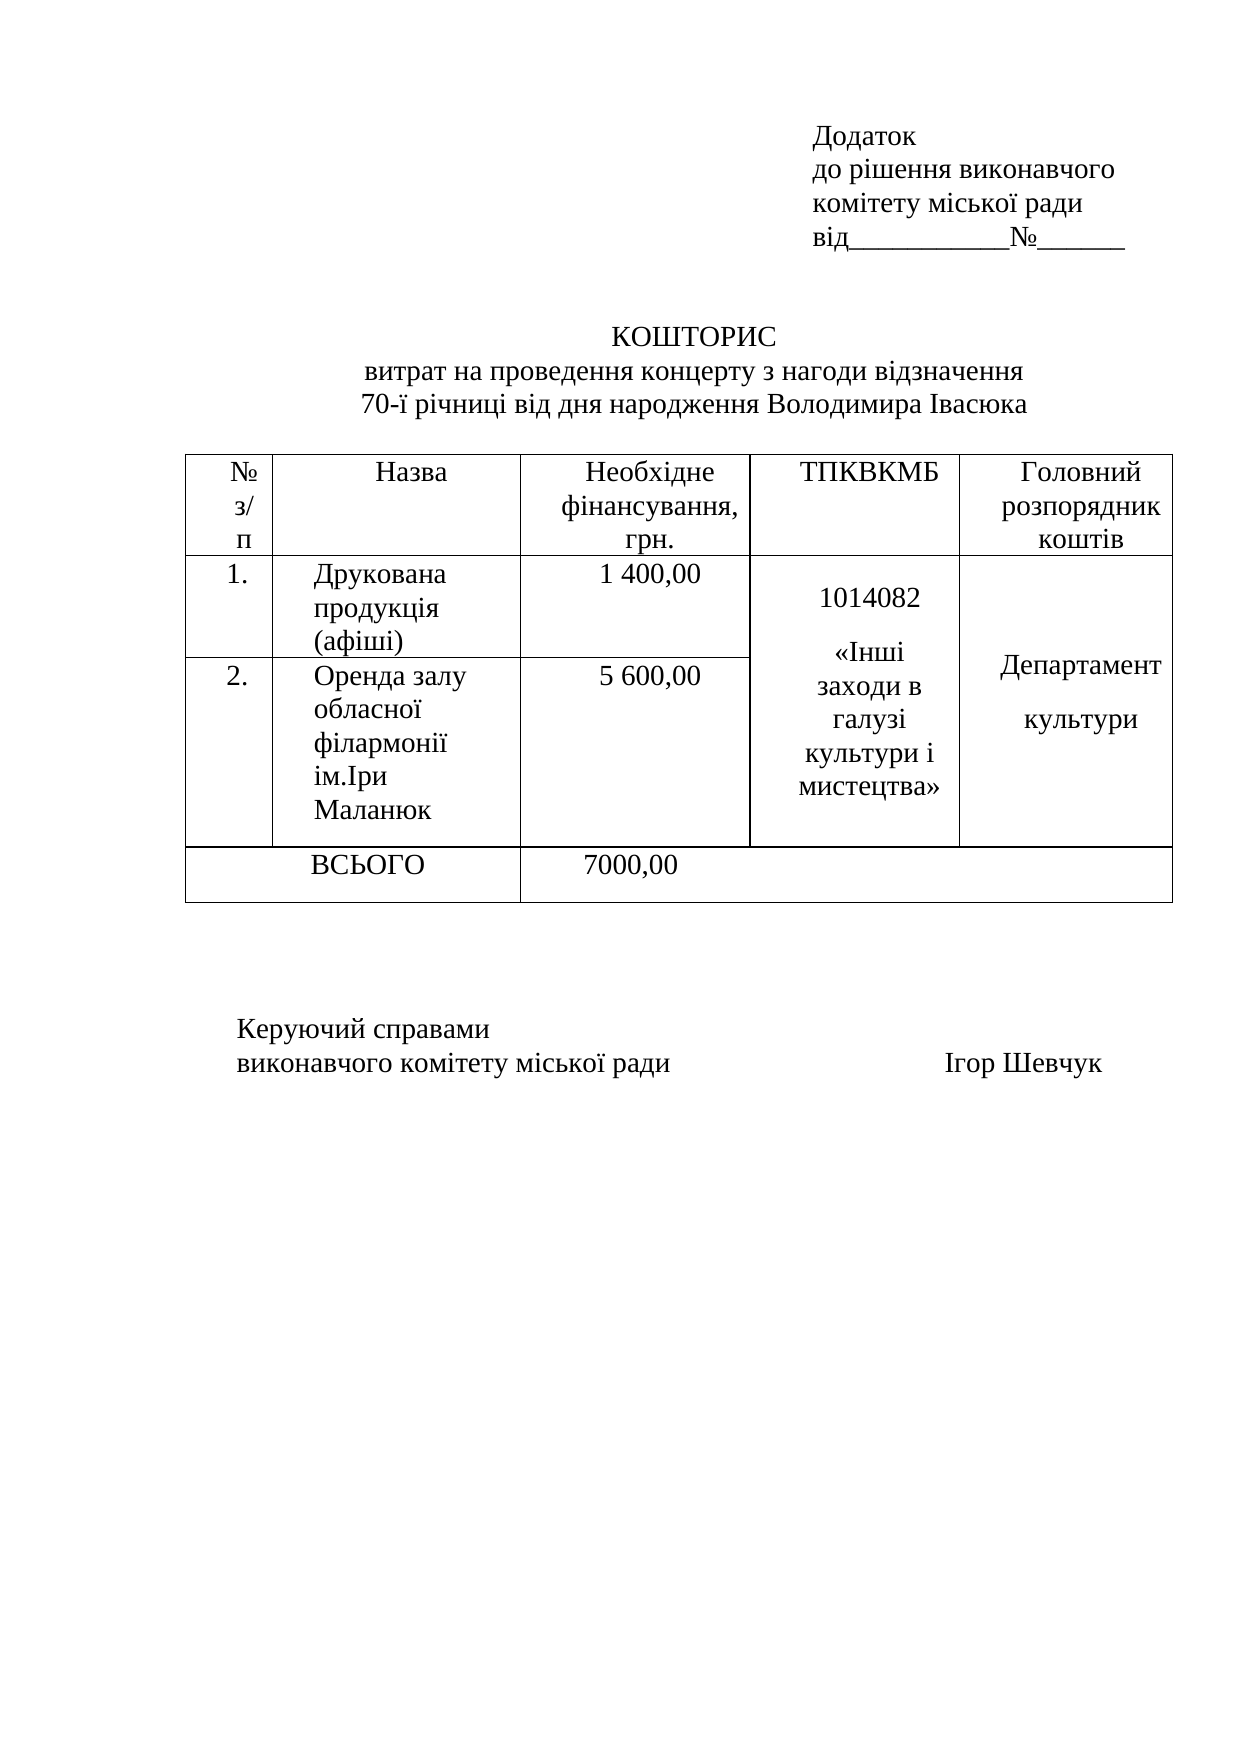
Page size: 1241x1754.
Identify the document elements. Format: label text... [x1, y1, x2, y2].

table_cell 5 600,00 [521, 658, 749, 846]
text від___________№______ [812, 219, 1152, 252]
text до рішення виконавчого [812, 152, 1152, 185]
text виконавчого комітету міської ради Ігор Шевчук [236, 1045, 1152, 1079]
text Додаток [812, 118, 1152, 152]
text Керуючий справами [236, 1012, 1152, 1045]
table_header Головний розпорядник коштів [960, 455, 1172, 555]
table_cell Друкована продукція (афіші) [273, 556, 520, 657]
table_cell Оренда залу обласної філармонії ім.Іри Маланюк [273, 658, 520, 846]
table_cell [186, 556, 272, 657]
table_cell ВСЬОГО [186, 848, 520, 902]
text комітету міської ради [812, 185, 1152, 219]
table_cell [186, 658, 272, 846]
text КОШТОРИС [236, 319, 1152, 353]
table_header Назва [273, 455, 520, 555]
table_cell 7000,00 [521, 848, 1172, 902]
table_header ТПКВКМБ [751, 455, 959, 555]
table_header № з/п [186, 455, 272, 555]
text витрат на проведення концерту з нагоди відзначення [236, 353, 1152, 386]
table_cell Департамент культури [960, 556, 1172, 846]
table_cell 1014082 «Інші заходи в галузі культури і мистецтва» [751, 556, 959, 846]
text 70-ї річниці від дня народження Володимира Івасюка [236, 386, 1152, 420]
table_cell 1 400,00 [521, 556, 749, 657]
table_header Необхідне фінансування, грн. [521, 455, 749, 555]
